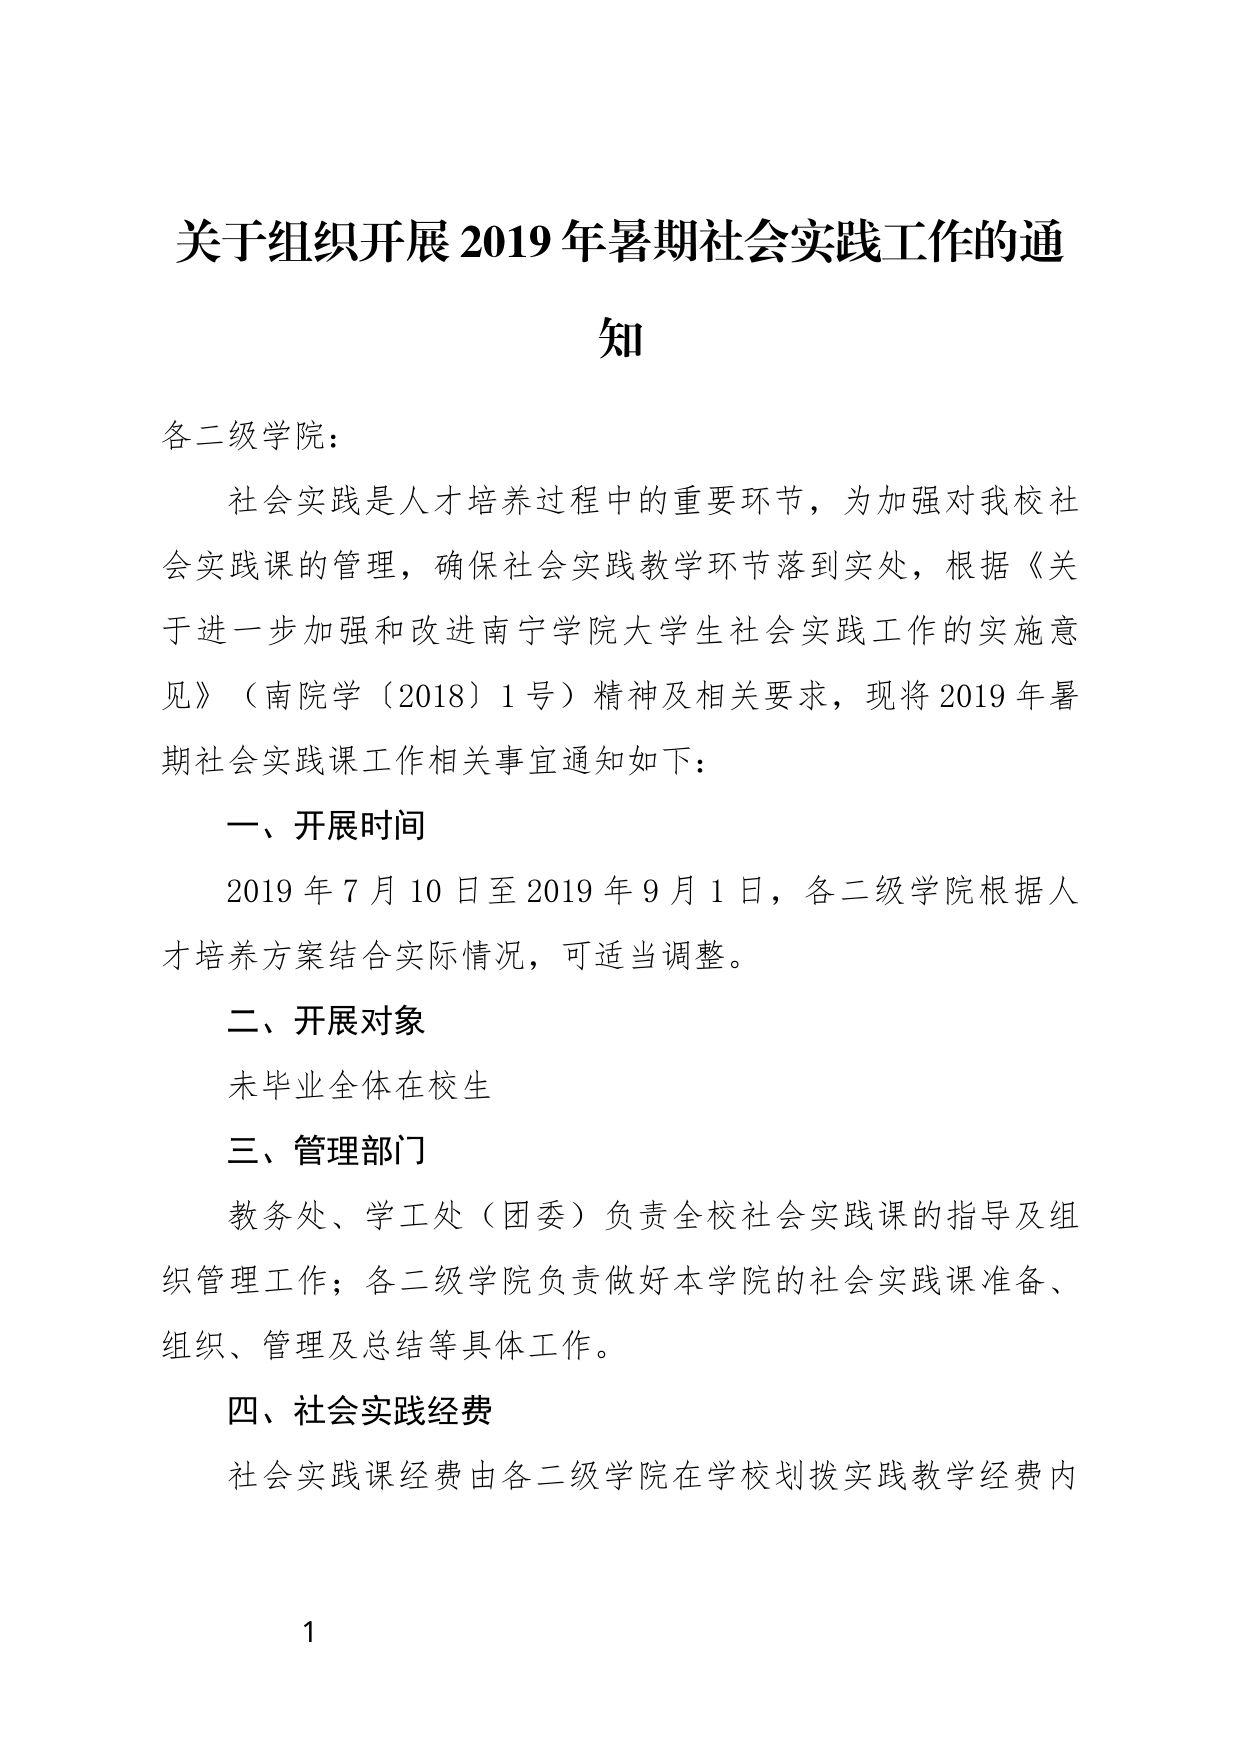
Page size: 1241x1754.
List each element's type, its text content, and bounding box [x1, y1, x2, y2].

text 2019年7月10日至2019年9月1日，各二级学院根据人才培养方案结合实际情况，可适当调整。 [159, 856, 1081, 986]
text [159, 1441, 1081, 1506]
text 四、社会实践经费 [159, 1376, 1081, 1441]
text 教务处、学工处（团委）负责全校社会实践课的指导及组织管理工作；各二级学院负责做好本学院的社会实践课准备、组织、管理及总结等具体工作。 [159, 1181, 1081, 1376]
text 二、开展对象 [159, 986, 1081, 1051]
list 未毕业全体在校生 [159, 1051, 1081, 1116]
list 开展时间 [159, 791, 1081, 856]
text 三、管理部门 [159, 1116, 1081, 1181]
text 社会实践是人才培养过程中的重要环节，为加强对我校社会实践课的管理，确保社会实践教学环节落到实处，根据《关于进一步加强和改进南宁学院大学生社会实践工作的实施意见》（南院学〔2018〕1号）精神及相关要求，现将2019年暑期社会实践课工作相关事宜通知如下： [159, 466, 1081, 791]
text 关于组织开展2019年暑期社会实践工作的通知 [159, 211, 1081, 373]
text 各二级学院： [159, 401, 1081, 466]
